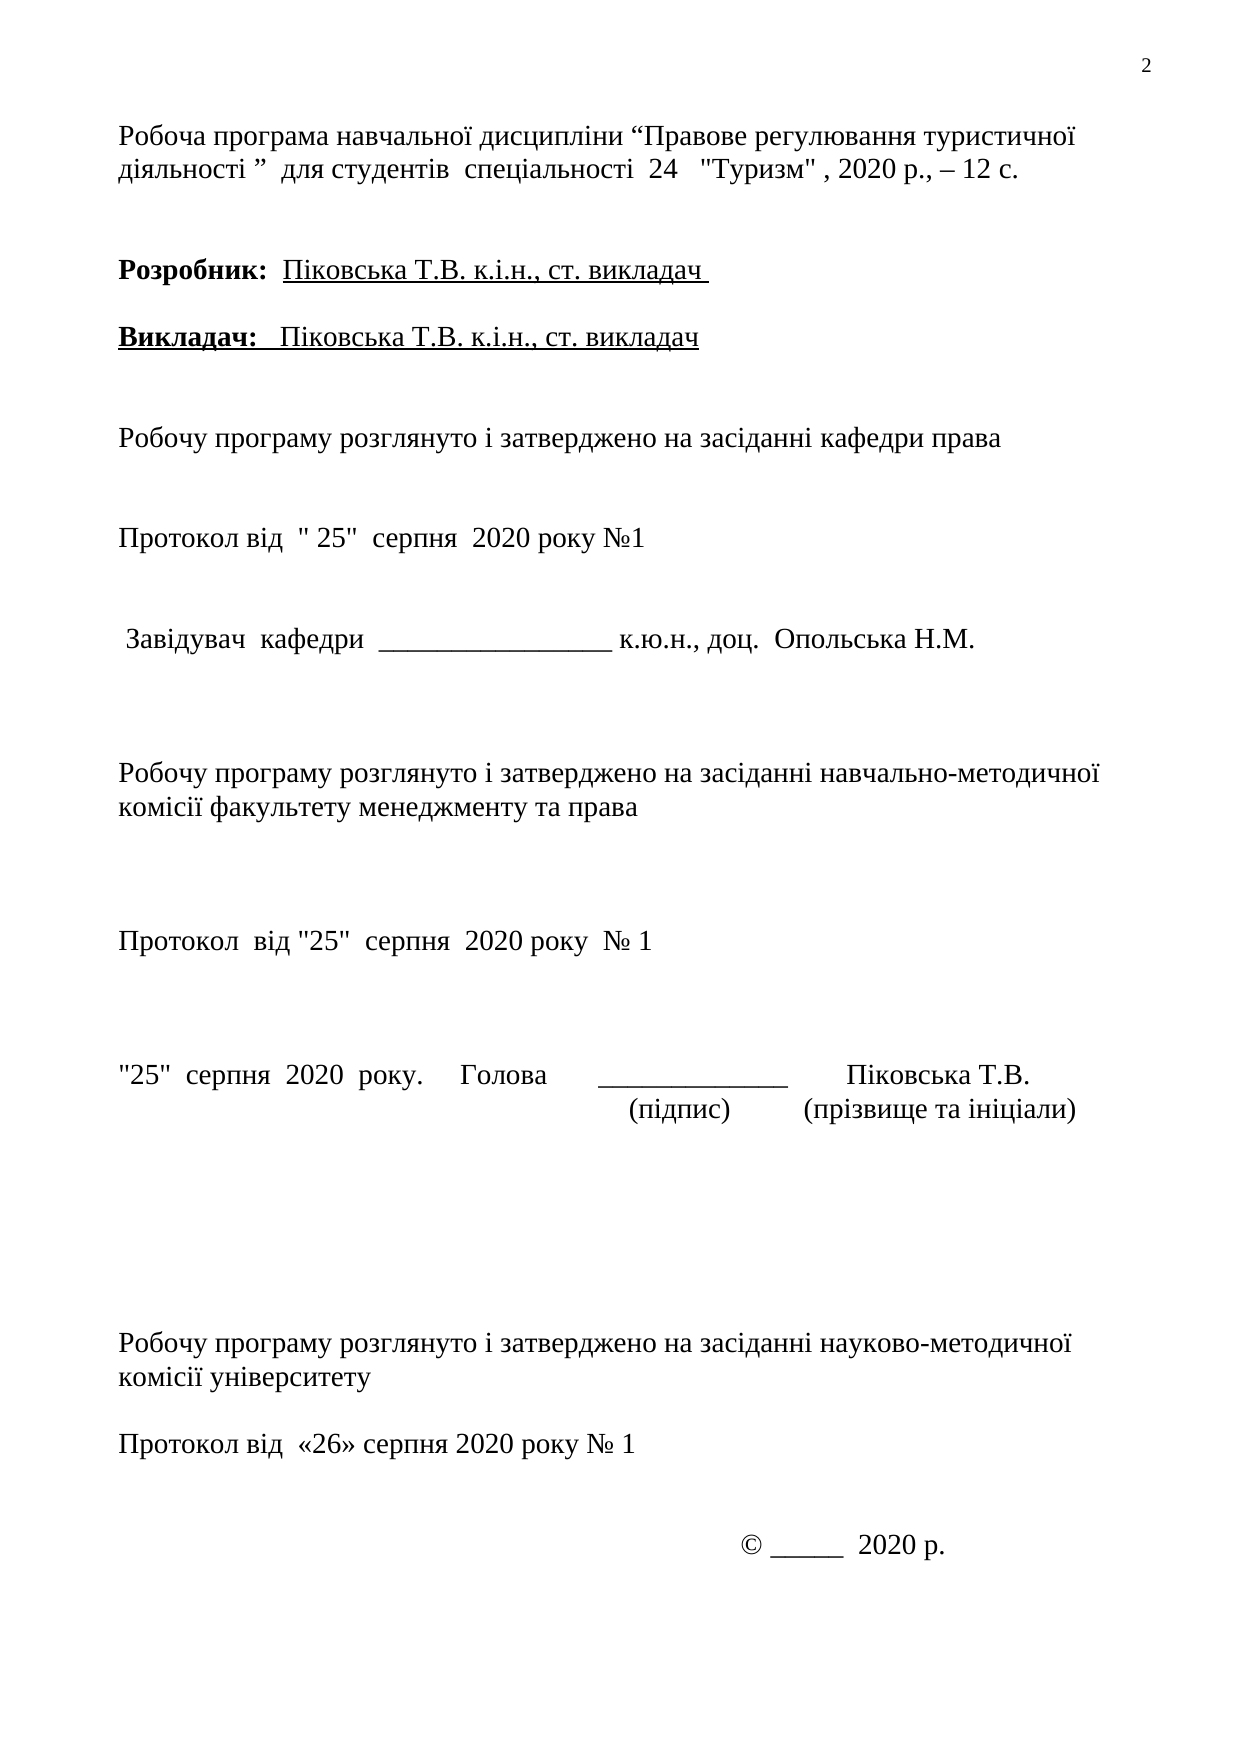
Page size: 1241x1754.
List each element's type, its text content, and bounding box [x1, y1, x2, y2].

text Протокол від " 25" серпня 2020 року №1 [118, 521, 1152, 554]
text Робочу програму розглянуто і затверджено на засіданні науково-методичної комісії університету [118, 1326, 1152, 1393]
text Викладач: Піковська Т.В. к.і.н., ст. викладач [118, 319, 1152, 353]
text Протокол від "25" серпня 2020 року № 1 [118, 923, 1152, 957]
text _____ 2020 р. [118, 1527, 1152, 1561]
text Розробник: Піковська Т.В. к.і.н., ст. викладач [118, 252, 1152, 286]
text (підпис) (прізвище та ініціали) [118, 1091, 1152, 1124]
text Робоча програма навчальної дисципліни “Правове регулювання туристичної діяльності ” для студентів спеціальності 24 "Туризм" , 2020 р., – 12 с. [118, 118, 1152, 185]
text "25" серпня 2020 року. Голова _____________ Піковська Т.В. [118, 1057, 1152, 1091]
text Робочу програму розглянуто і затверджено на засіданні кафедри права [118, 420, 1152, 453]
text Протокол від «26» серпня 2020 року № 1 [118, 1426, 1152, 1460]
text Робочу програму розглянуто і затверджено на засіданні навчально-методичної комісії факультету менеджменту та права [118, 755, 1152, 822]
text Завідувач кафедри ________________ к.ю.н., доц. Опольська Н.М. [118, 621, 1152, 655]
